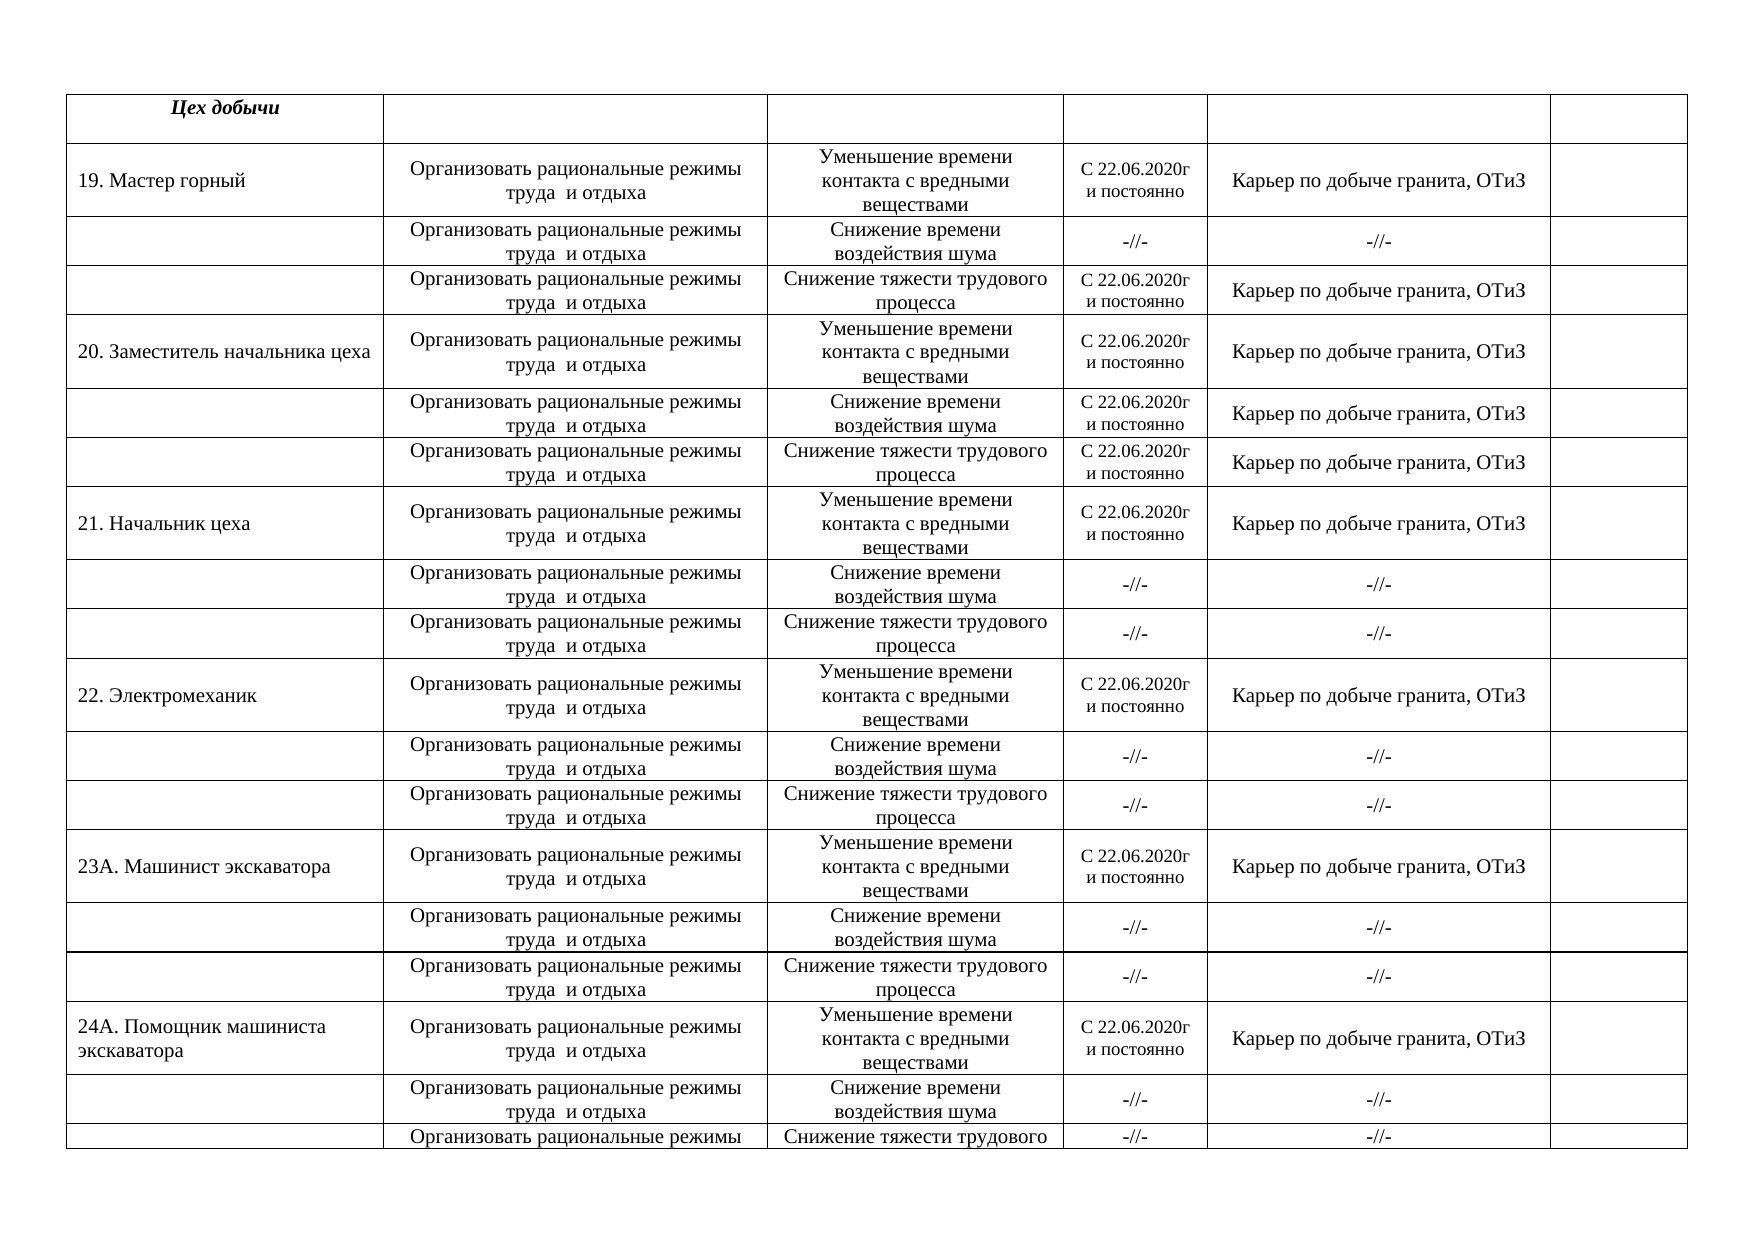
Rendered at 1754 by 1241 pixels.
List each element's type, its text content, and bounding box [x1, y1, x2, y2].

table_cell -//- [1208, 217, 1550, 265]
table_cell [67, 266, 383, 314]
table_cell -//- [1064, 903, 1207, 951]
table_cell Организовать рациональные режимы труда и отдыха [384, 659, 767, 731]
table_cell [1551, 732, 1687, 780]
table_cell -//- [1208, 1124, 1550, 1148]
table_cell Уменьшение времени контакта с вредными веществами [768, 487, 1063, 559]
table_cell -//- [1064, 609, 1207, 657]
table_cell [1551, 659, 1687, 731]
table_cell Карьер по добыче гранита, ОТиЗ [1208, 830, 1550, 902]
table_cell [1551, 389, 1687, 437]
table_cell С 22.06.2020г и постоянно [1064, 830, 1207, 902]
table_cell Организовать рациональные режимы труда и отдыха [384, 217, 767, 265]
table_cell -//- [1208, 609, 1550, 657]
table_cell -//- [1208, 560, 1550, 608]
table_cell -//- [1064, 560, 1207, 608]
table_cell [1551, 217, 1687, 265]
table_cell [1551, 953, 1687, 1001]
table_cell С 22.06.2020г и постоянно [1064, 389, 1207, 437]
table_cell -//- [1208, 732, 1550, 780]
table_cell -//- [1064, 781, 1207, 829]
table_cell Уменьшение времени контакта с вредными веществами [768, 659, 1063, 731]
table_cell Уменьшение времени контакта с вредными веществами [768, 830, 1063, 902]
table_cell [384, 144, 767, 216]
table_cell [1551, 609, 1687, 657]
table_cell С 22.06.2020г и постоянно [1064, 438, 1207, 486]
table_cell [1551, 144, 1687, 216]
table_cell 19. Мастер горный [67, 144, 383, 216]
table_cell Организовать рациональные режимы труда и отдыха [384, 487, 767, 559]
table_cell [768, 1124, 1063, 1148]
table_cell Карьер по добыче гранита, ОТиЗ [1208, 315, 1550, 388]
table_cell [384, 1124, 767, 1148]
table_cell [67, 732, 383, 780]
table_cell [67, 1124, 383, 1148]
table_cell -//- [1064, 1075, 1207, 1123]
table_cell Карьер по добыче гранита, ОТиЗ [1208, 659, 1550, 731]
table_cell [67, 953, 383, 1001]
table_cell [1551, 903, 1687, 951]
table_cell 22. Электромеханик [67, 659, 383, 731]
table_cell С 22.06.2020г и постоянно [1064, 1002, 1207, 1074]
table_cell [1551, 1124, 1687, 1148]
table_cell Снижение времени воздействия шума [768, 1075, 1063, 1123]
table_cell Организовать рациональные режимы труда и отдыха [384, 389, 767, 437]
table_cell -//- [1064, 953, 1207, 1001]
table_cell Организовать рациональные режимы труда и отдыха [384, 830, 767, 902]
table_cell Карьер по добыче гранита, ОТиЗ [1208, 389, 1550, 437]
table_cell -//- [1208, 953, 1550, 1001]
table_cell Снижение тяжести трудового процесса [768, 266, 1063, 314]
table_cell Карьер по добыче гранита, ОТиЗ [1208, 1002, 1550, 1074]
table_cell Организовать рациональные режимы труда и отдыха [384, 953, 767, 1001]
table_cell Организовать рациональные режимы труда и отдыха [384, 732, 767, 780]
table_cell [1551, 315, 1687, 388]
table_cell Организовать рациональные режимы труда и отдыха [384, 1002, 767, 1074]
table_cell -//- [1208, 903, 1550, 951]
table_cell -//- [1064, 732, 1207, 780]
table_cell Снижение тяжести трудового процесса [768, 438, 1063, 486]
table_cell [67, 1075, 383, 1123]
table_cell С 22.06.2020г и постоянно [1064, 144, 1207, 216]
table_cell [768, 95, 1063, 143]
table_cell Снижение тяжести трудового процесса [768, 781, 1063, 829]
table_cell Уменьшение времени контакта с вредными веществами [768, 1002, 1063, 1074]
table_cell [1208, 95, 1550, 143]
table_cell [1551, 1002, 1687, 1074]
table_cell [384, 95, 767, 143]
table_cell [1551, 266, 1687, 314]
table_cell Организовать рациональные режимы труда и отдыха [384, 609, 767, 657]
table_cell Карьер по добыче гранита, ОТиЗ [1208, 438, 1550, 486]
table_cell -//- [1208, 781, 1550, 829]
table_cell Организовать рациональные режимы труда и отдыха [384, 781, 767, 829]
table_cell [1551, 560, 1687, 608]
table_cell С 22.06.2020г и постоянно [1064, 266, 1207, 314]
table_cell [67, 781, 383, 829]
table_cell Цех добычи [67, 95, 383, 143]
table_cell Организовать рациональные режимы труда и отдыха [384, 903, 767, 951]
table_cell С 22.06.2020г и постоянно [1064, 487, 1207, 559]
table_cell Организовать рациональные режимы труда и отдыха [384, 560, 767, 608]
table_cell Организовать рациональные режимы труда и отдыха [384, 438, 767, 486]
table_cell [1551, 438, 1687, 486]
table_cell [1551, 1075, 1687, 1123]
table_cell [1551, 781, 1687, 829]
table_cell 23А. Машинист экскаватора [67, 830, 383, 902]
table_cell Снижение времени воздействия шума [768, 217, 1063, 265]
table_cell -//- [1064, 1124, 1207, 1148]
table_cell Снижение времени воздействия шума [768, 732, 1063, 780]
table_cell [67, 560, 383, 608]
table_cell [1551, 830, 1687, 902]
table_cell Снижение тяжести трудового процесса [768, 609, 1063, 657]
table_cell Карьер по добыче гранита, ОТиЗ [1208, 487, 1550, 559]
table_cell [1064, 95, 1207, 143]
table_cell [384, 1075, 767, 1123]
table_cell 24А. Помощник машиниста экскаватора [67, 1002, 383, 1074]
table_cell [67, 389, 383, 437]
table_cell 20. Заместитель начальника цеха [67, 315, 383, 388]
table_cell 21. Начальник цеха [67, 487, 383, 559]
table_cell [1551, 95, 1687, 143]
table_cell [67, 903, 383, 951]
table_cell Организовать рациональные режимы труда и отдыха [384, 266, 767, 314]
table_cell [768, 144, 1063, 216]
table_cell Организовать рациональные режимы труда и отдыха [384, 315, 767, 388]
table_cell Уменьшение времени контакта с вредными веществами [768, 315, 1063, 388]
table_cell [67, 609, 383, 657]
table_cell [67, 438, 383, 486]
table_cell Карьер по добыче гранита, ОТиЗ [1208, 266, 1550, 314]
table_cell [67, 217, 383, 265]
table_cell Карьер по добыче гранита, ОТиЗ [1208, 144, 1550, 216]
table_cell Снижение тяжести трудового процесса [768, 953, 1063, 1001]
table_cell Снижение времени воздействия шума [768, 560, 1063, 608]
table_cell С 22.06.2020г и постоянно [1064, 315, 1207, 388]
table_cell -//- [1208, 1075, 1550, 1123]
table_cell Снижение времени воздействия шума [768, 389, 1063, 437]
table_cell С 22.06.2020г и постоянно [1064, 659, 1207, 731]
table_cell Снижение времени воздействия шума [768, 903, 1063, 951]
table_cell -//- [1064, 217, 1207, 265]
table_cell [1551, 487, 1687, 559]
